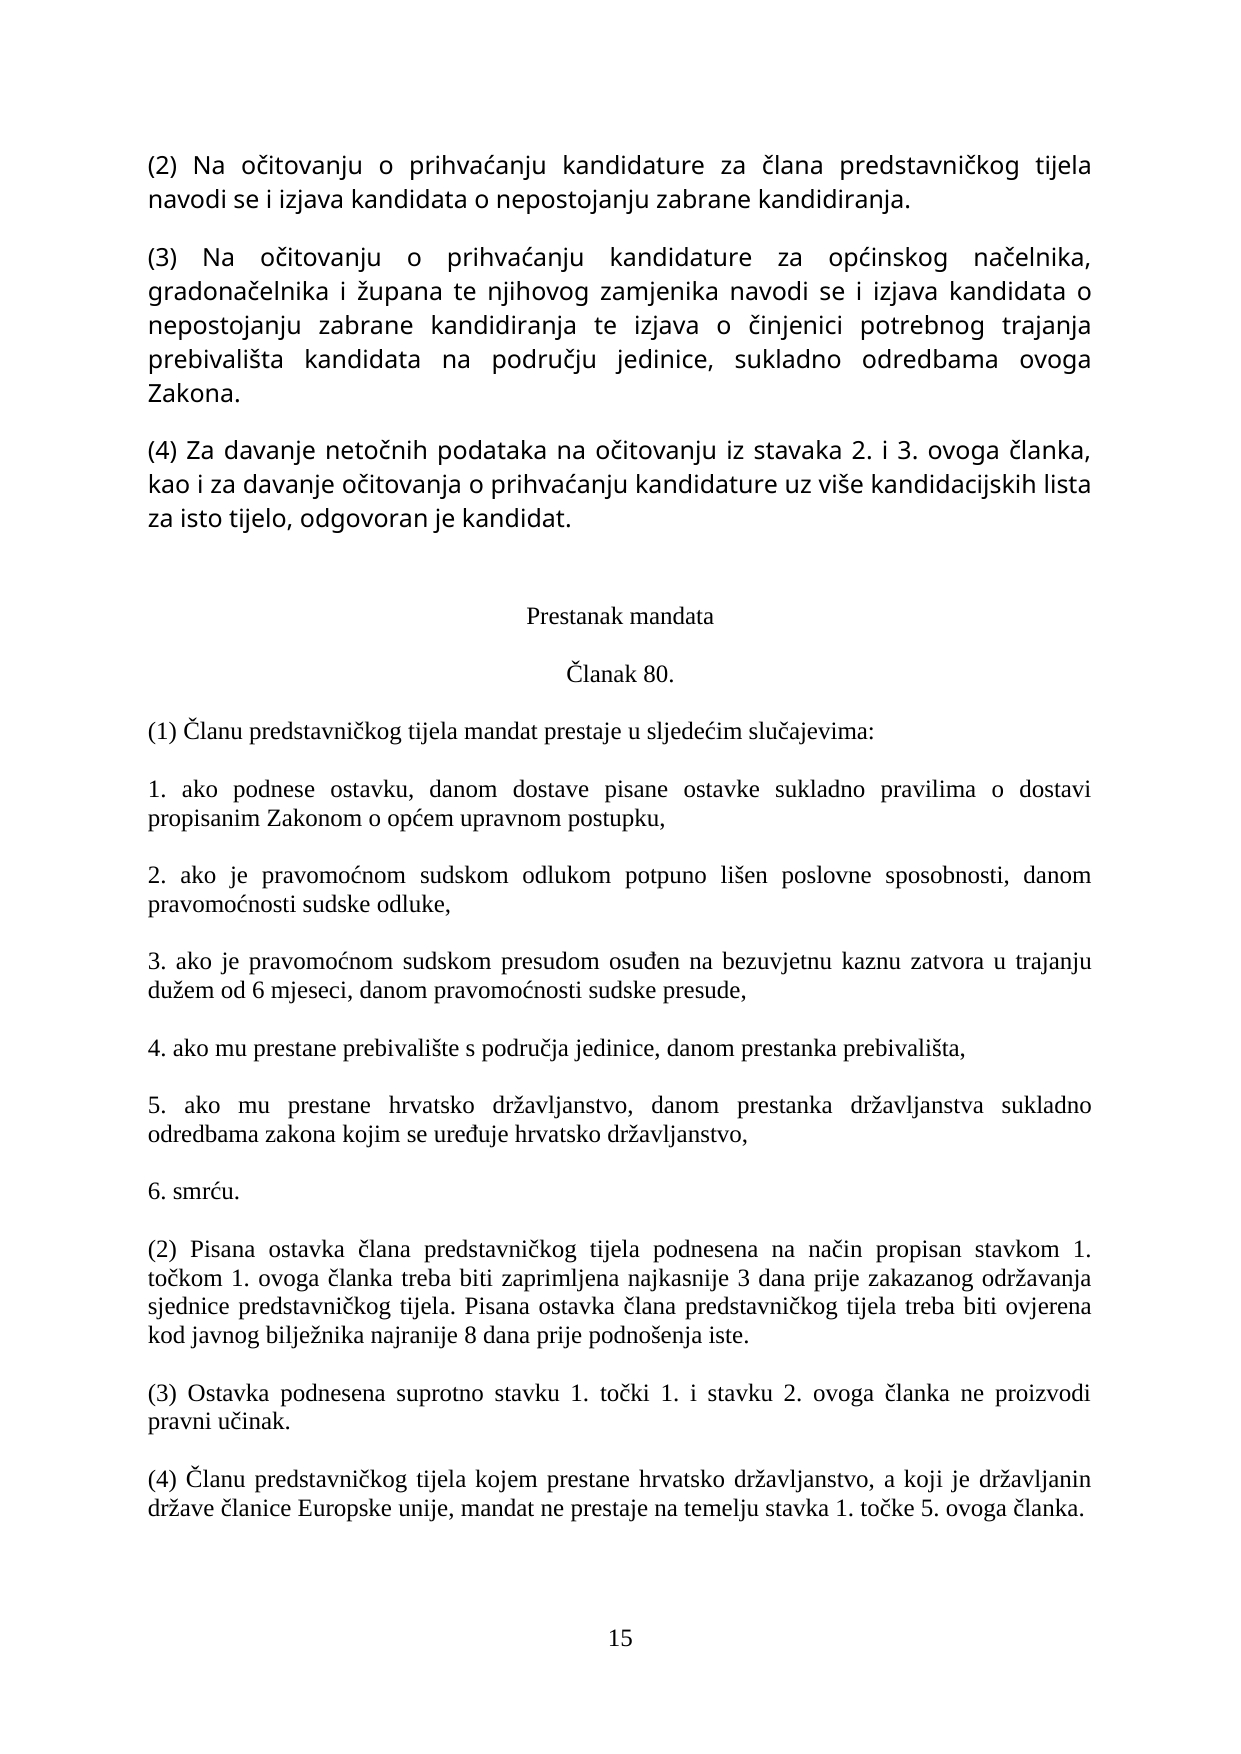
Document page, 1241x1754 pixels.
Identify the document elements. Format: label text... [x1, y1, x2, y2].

text 1. ako podnese ostavku, danom dostave pisane ostavke sukladno pravilima o dostavi propisanim Zakonom o općem upravnom postupku, [148, 774, 1093, 831]
text (2) Na očitovanju o prihvaćanju kandidature za člana predstavničkog tijela navodi se i izjava kandidata o nepostojanju zabrane kandidiranja. [148, 148, 1093, 216]
text 2. ako je pravomoćnom sudskom odlukom potpuno lišen poslovne sposobnosti, danom pravomoćnosti sudske odluke, [148, 860, 1093, 918]
text Prestanak mandata [148, 601, 1093, 630]
text (3) Na očitovanju o prihvaćanju kandidature za općinskog načelnika, gradonačelnika i župana te njihovog zamjenika navodi se i izjava kandidata o nepostojanju zabrane kandidiranja te izjava o činjenici potrebnog trajanja prebivališta kandidata na području jedinice, sukladno odredbama ovoga Zakona. [148, 239, 1093, 409]
text 5. ako mu prestane hrvatsko državljanstvo, danom prestanka državljanstva sukladno odredbama zakona kojim se uređuje hrvatsko državljanstvo, [148, 1090, 1093, 1148]
text (3) Ostavka podnesena suprotno stavku 1. točki 1. i stavku 2. ovoga članka ne proizvodi pravni učinak. [148, 1378, 1093, 1435]
text (4) Za davanje netočnih podataka na očitovanju iz stavaka 2. i 3. ovoga članka, kao i za davanje očitovanja o prihvaćanju kandidature uz više kandidacijskih lista za isto tijelo, odgovoran je kandidat. [148, 433, 1093, 535]
text (2) Pisana ostavka člana predstavničkog tijela podnesena na način propisan stavkom 1. točkom 1. ovoga članka treba biti zaprimljena najkasnije 3 dana prije zakazanog održavanja sjednice predstavničkog tijela. Pisana ostavka člana predstavničkog tijela treba biti ovjerena kod javnog bilježnika najranije 8 dana prije podnošenja iste. [148, 1234, 1093, 1349]
text 6. smrću. [148, 1176, 1093, 1205]
text (4) Članu predstavničkog tijela kojem prestane hrvatsko državljanstvo, a koji je državljanin države članice Europske unije, mandat ne prestaje na temelju stavka 1. točke 5. ovoga članka. [148, 1464, 1093, 1521]
text 3. ako je pravomoćnom sudskom presudom osuđen na bezuvjetnu kaznu zatvora u trajanju dužem od 6 mjeseci, danom pravomoćnosti sudske presude, [148, 946, 1093, 1004]
text 4. ako mu prestane prebivalište s područja jedinice, danom prestanka prebivališta, [148, 1033, 1093, 1061]
text Članak 80. [148, 659, 1093, 688]
text (1) Članu predstavničkog tijela mandat prestaje u sljedećim slučajevima: [148, 716, 1093, 745]
